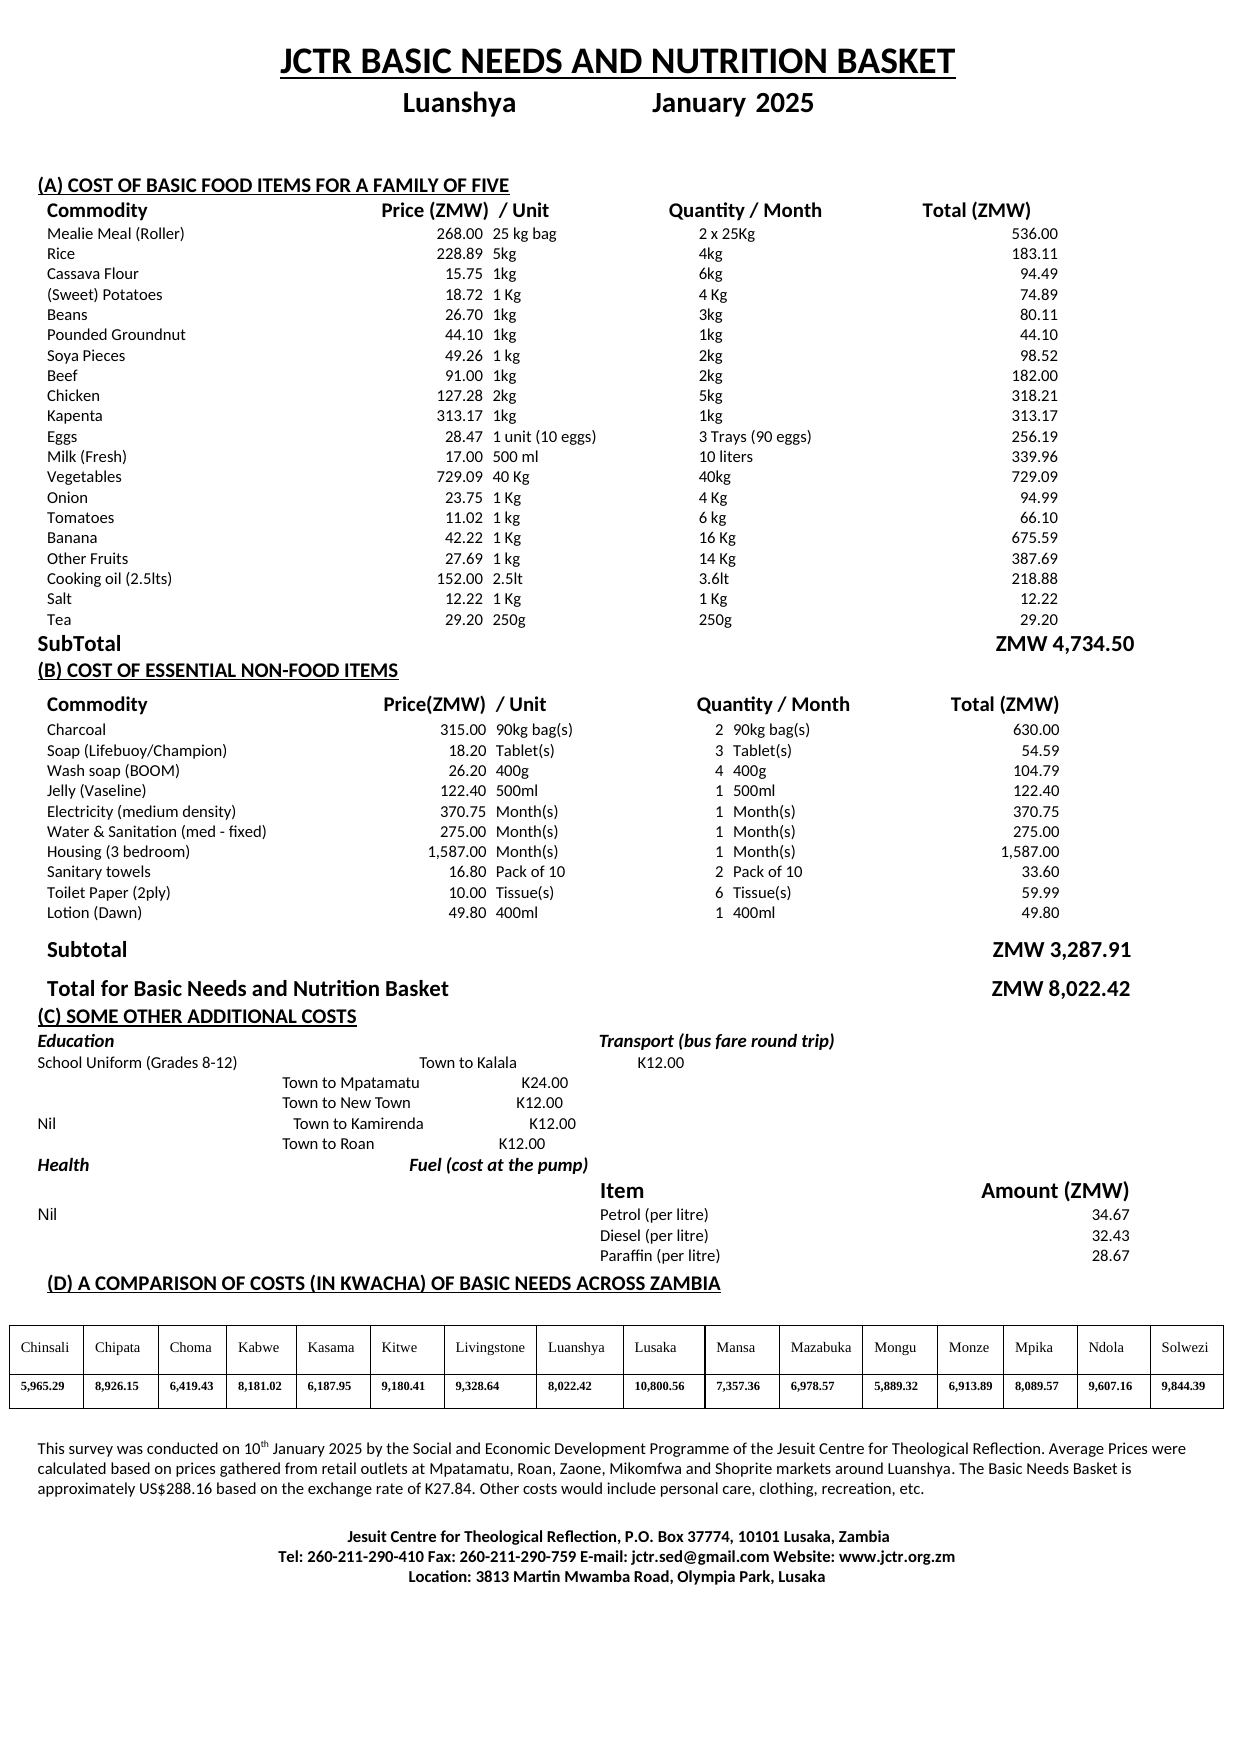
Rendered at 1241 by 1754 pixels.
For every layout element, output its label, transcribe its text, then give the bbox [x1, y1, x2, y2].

table_header Mansa [706, 1326, 779, 1374]
text Electricity (medium density) 370.75 Month(s) 1 Month(s) 370.75 [37, 801, 1203, 821]
text Milk (Fresh) 17.00 500 ml 10 liters 339.96 [37, 446, 1203, 467]
text (C) SOME OTHER ADDITIONAL COSTS [37, 1004, 1203, 1029]
text (D) A COMPARISON OF COSTS (IN KWACHA) OF BASIC NEEDS ACROSS ZAMBIA [37, 1270, 1203, 1295]
text Diesel (per litre) 32.43 [37, 1225, 1203, 1245]
text Cooking oil (2.5lts) 152.00 2.5lt 3.6lt 218.88 [37, 568, 1203, 588]
text Luanshya January 2025 [37, 84, 1203, 120]
table_cell 9,844.39 [1151, 1375, 1223, 1408]
text Commodity Price (ZMW) / Unit Quantity / Month Total (ZMW) [37, 197, 1203, 223]
table_header Chinsali [10, 1326, 83, 1374]
text Charcoal 315.00 90kg bag(s) 2 90kg bag(s) 630.00 [37, 719, 1203, 740]
text Commodity Price(ZMW) / Unit Quantity / Month Total (ZMW) [37, 691, 1203, 717]
table_cell 5,889.32 [863, 1375, 937, 1408]
table_header Ndola [1078, 1326, 1150, 1374]
text Paraffin (per litre) 28.67 [37, 1245, 1203, 1266]
text Vegetables 729.09 40 Kg 40kg 729.09 [37, 467, 1203, 487]
table_cell 10,800.56 [624, 1375, 704, 1408]
table_header Luanshya [537, 1326, 623, 1374]
text Onion 23.75 1 Kg 4 Kg 94.99 [37, 487, 1203, 507]
text Toilet Paper (2ply) 10.00 Tissue(s) 6 Tissue(s) 59.99 [37, 882, 1203, 902]
text (Sweet) Potatoes 18.72 1 Kg 4 Kg 74.89 [37, 284, 1203, 304]
table_cell 9,180.41 [371, 1375, 444, 1408]
table_header Lusaka [624, 1326, 704, 1374]
text Town to New Town K12.00 [37, 1093, 1203, 1113]
text Other Fruits 27.69 1 kg 14 Kg 387.69 [37, 548, 1203, 568]
text Tel: 260-211-290-410 Fax: 260-211-290-759 E-mail: jctr.sed@gmail.com Website: www.jctr.org.zm [37, 1546, 1203, 1566]
table_header Kasama [297, 1326, 370, 1374]
text Tomatoes 11.02 1 kg 6 kg 66.10 [37, 507, 1203, 528]
text Nil Petrol (per litre) 34.67 [37, 1204, 1203, 1225]
text Education Transport (bus fare round trip) [37, 1029, 1203, 1052]
table_header Livingstone [445, 1326, 536, 1374]
text Subtotal ZMW 3,287.91 [37, 935, 1203, 963]
table_header Solwezi [1151, 1326, 1223, 1374]
text Jelly (Vaseline) 122.40 500ml 1 500ml 122.40 [37, 781, 1203, 801]
text Item Amount (ZMW) [37, 1176, 1203, 1204]
text Town to Mpatamatu K24.00 [37, 1072, 1203, 1093]
table_cell 8,089.57 [1004, 1375, 1077, 1408]
text Banana 42.22 1 Kg 16 Kg 675.59 [37, 528, 1203, 548]
table_cell 6,187.95 [297, 1375, 370, 1408]
table_cell 5,965.29 [10, 1375, 83, 1408]
text JCTR BASIC NEEDS AND NUTRITION BASKET [37, 37, 1203, 83]
text Nil Town to Kamirenda K12.00 [37, 1113, 1203, 1133]
table_header Mpika [1004, 1326, 1077, 1374]
table_cell 8,926.15 [84, 1375, 158, 1408]
table_cell 7,357.36 [706, 1375, 779, 1408]
text Tea 29.20 250g 250g 29.20 [37, 609, 1203, 629]
text Mealie Meal (Roller) 268.00 25 kg bag 2 x 25Kg 536.00 [37, 223, 1203, 243]
text Wash soap (BOOM) 26.20 400g 4 400g 104.79 [37, 760, 1203, 781]
table_cell 9,328.64 [445, 1375, 536, 1408]
text Health Fuel (cost at the pump) [37, 1153, 1203, 1176]
text Pounded Groundnut 44.10 1kg 1kg 44.10 [37, 324, 1203, 345]
table_header Kabwe [227, 1326, 296, 1374]
text Sanitary towels 16.80 Pack of 10 2 Pack of 10 33.60 [37, 862, 1203, 882]
table_header Monze [938, 1326, 1003, 1374]
text Eggs 28.47 1 unit (10 eggs) 3 Trays (90 eggs) 256.19 [37, 426, 1203, 446]
text School Uniform (Grades 8-12) Town to Kalala K12.00 [37, 1052, 1203, 1072]
table_header Choma [159, 1326, 226, 1374]
table_cell 6,978.57 [780, 1375, 862, 1408]
text Rice 228.89 5kg 4kg 183.11 [37, 243, 1203, 263]
text Location: 3813 Martin Mwamba Road, Olympia Park, Lusaka [37, 1566, 1203, 1587]
text Salt 12.22 1 Kg 1 Kg 12.22 [37, 588, 1203, 609]
table_header Chipata [84, 1326, 158, 1374]
text Cassava Flour 15.75 1kg 6kg 94.49 [37, 263, 1203, 284]
table_header Mongu [863, 1326, 937, 1374]
text (B) COST OF ESSENTIAL NON-FOOD ITEMS [37, 657, 1203, 683]
text Town to Roan K12.00 [37, 1133, 1203, 1153]
text Housing (3 bedroom) 1,587.00 Month(s) 1 Month(s) 1,587.00 [37, 841, 1203, 862]
table_cell 6,419.43 [159, 1375, 226, 1408]
table_cell 6,913.89 [938, 1375, 1003, 1408]
text Total for Basic Needs and Nutrition Basket ZMW 8,022.42 [37, 974, 1203, 1002]
text Water & Sanitation (med - fixed) 275.00 Month(s) 1 Month(s) 275.00 [37, 821, 1203, 841]
text Chicken 127.28 2kg 5kg 318.21 [37, 385, 1203, 406]
table_header Kitwe [371, 1326, 444, 1374]
table_cell 9,607.16 [1078, 1375, 1150, 1408]
table_cell 8,181.02 [227, 1375, 296, 1408]
text Beans 26.70 1kg 3kg 80.11 [37, 304, 1203, 324]
table_header Mazabuka [780, 1326, 862, 1374]
text Kapenta 313.17 1kg 1kg 313.17 [37, 406, 1203, 426]
text This survey was conducted on 10th January 2025 by the Social and Economic Development Programme of the Jesuit Centre for Theological Reflection. Average Prices were calculated based on prices gathered from retail outlets at Mpatamatu, Roan, Zaone, Mikomfwa and Shoprite markets around Luanshya. The Basic Needs Basket is approximately US$288.16 based on the exchange rate of K27.84. Other costs would include personal care, clothing, recreation, etc. [37, 1438, 1203, 1499]
text Jesuit Centre for Theological Reflection, P.O. Box 37774, 10101 Lusaka, Zambia [37, 1526, 1203, 1546]
text SubTotal ZMW 4,734.50 [37, 629, 1203, 657]
text Soya Pieces 49.26 1 kg 2kg 98.52 [37, 345, 1203, 365]
text Beef 91.00 1kg 2kg 182.00 [37, 365, 1203, 385]
text Lotion (Dawn) 49.80 400ml 1 400ml 49.80 [37, 902, 1203, 923]
text Soap (Lifebuoy/Champion) 18.20 Tablet(s) 3 Tablet(s) 54.59 [37, 740, 1203, 760]
table_cell 8,022.42 [537, 1375, 623, 1408]
text (A) COST OF BASIC FOOD ITEMS FOR A FAMILY OF FIVE [37, 172, 1203, 197]
